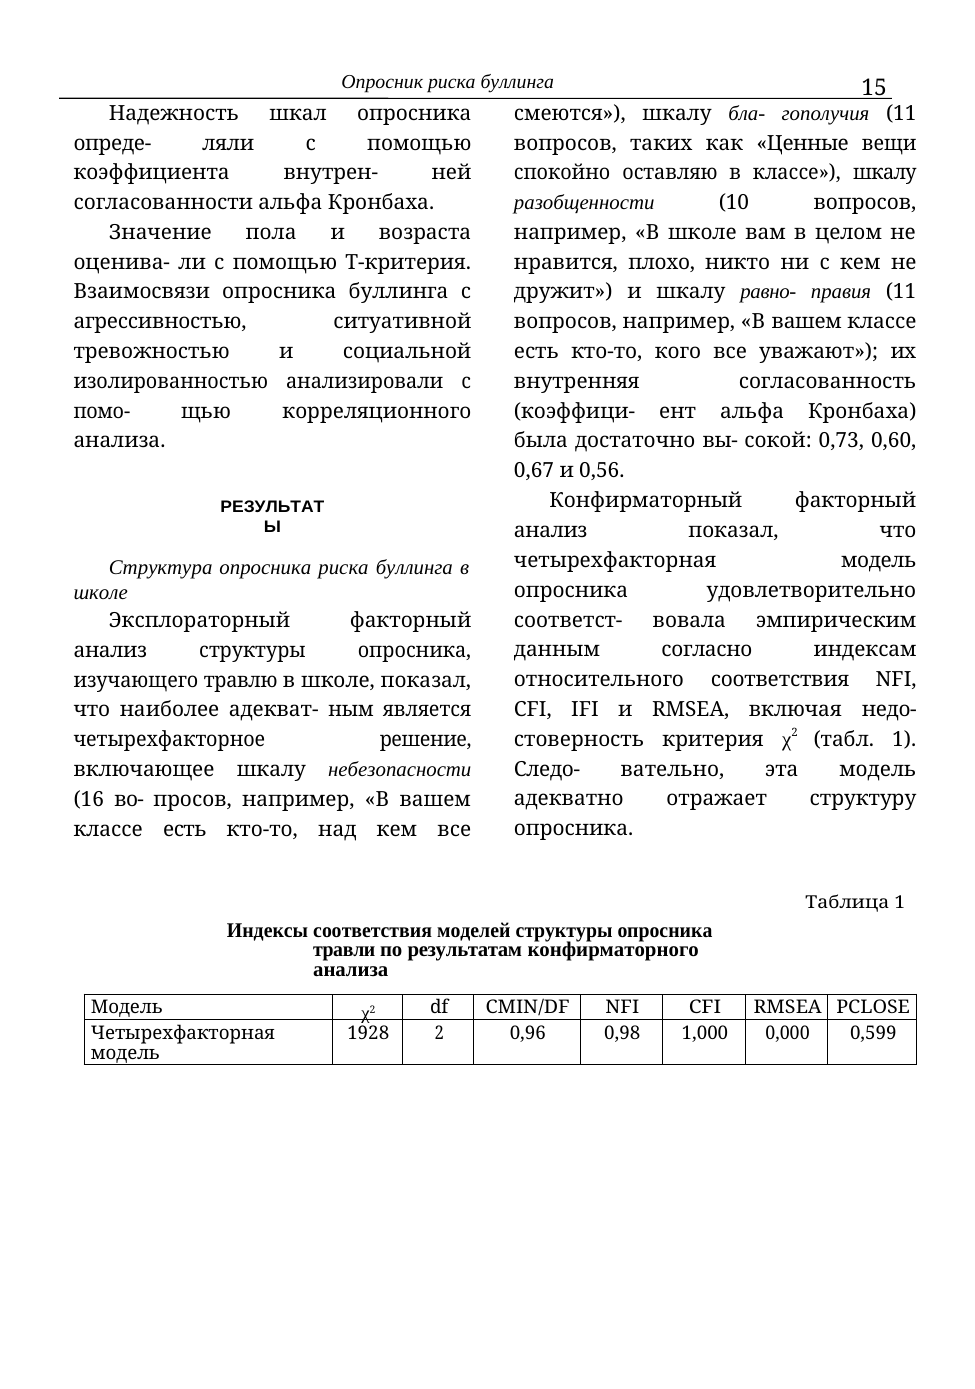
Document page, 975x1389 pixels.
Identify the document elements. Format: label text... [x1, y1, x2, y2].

table_cell 1928 [333, 1020, 402, 1064]
text Значение пола и возраста оценива- ли с помощью Т-критерия. Взаимосвязи опросника буллинга с агрессивностью, ситуативной тревожностью и социальной изолированностью анализировали с помо- щью корреляционного анализа. [73, 217, 471, 454]
subtitle Индексы соответствия моделей структуры опросника травли по результатам конфирматорного анализа [227, 922, 772, 981]
text Эксплораторный факторный анализ структуры опросника, изучающего травлю в школе, показал, что наиболее адекват- ным является четырехфакторное решение, включающее шкалу небезопасности (16 во- просов, например, «В вашем классе есть кто-то, над кем все смеются»), шкалу бла- гополучия (11 вопросов, таких как «Ценные вещи спокойно оставляю в классе»), шкалу разобщенности (10 вопросов, например, «В школе вам в целом не нравится, плохо, никто ни с кем не дружит») и шкалу равно- правия (11 вопросов, например, «В вашем классе есть кто-то, кого все уважают»); их внутренняя согласованность (коэффици- ент альфа Кронбаха) была достаточно вы- сокой: 0,73, 0,60, 0,67 и 0,56. [73, 605, 471, 842]
table_header Модель [85, 995, 332, 1019]
table_header RMSEA [746, 995, 827, 1019]
table_header χ2 [333, 995, 402, 1019]
table_cell 0,98 [581, 1020, 662, 1064]
table_cell 0,599 [828, 1020, 916, 1064]
table_header PCLOSE [828, 995, 916, 1019]
table_cell Четырехфакторная модель [85, 1020, 332, 1064]
text Надежность шкал опросника опреде- ляли с помощью коэффициента внутрен- ней согласованности альфа Кронбаха. [73, 98, 471, 216]
table_cell 0,96 [474, 1020, 580, 1064]
text РЕЗУЛЬТАТЫ [212, 497, 333, 536]
table_header CFI [663, 995, 745, 1019]
table_cell 1,000 [663, 1020, 745, 1064]
table_header NFI [581, 995, 662, 1019]
text Эксплораторный факторный анализ структуры опросника, изучающего травлю в школе, показал, что наиболее адекват- ным является четырехфакторное решение, включающее шкалу небезопасности (16 во- просов, например, «В вашем классе есть кто-то, над кем все смеются»), шкалу бла- гополучия (11 вопросов, таких как «Ценные вещи спокойно оставляю в классе»), шкалу разобщенности (10 вопросов, например, «В школе вам в целом не нравится, плохо, никто ни с кем не дружит») и шкалу равно- правия (11 вопросов, например, «В вашем классе есть кто-то, кого все уважают»); их внутренняя согласованность (коэффици- ент альфа Кронбаха) была достаточно вы- сокой: 0,73, 0,60, 0,67 и 0,56. [514, 98, 916, 484]
text Конфирматорный факторный анализ показал, что четырехфакторная модель опросника удовлетворительно соответст- вовала эмпирическим данным согласно индексам относительного соответствия NFI, CFI, IFI и RMSEA, включая недо- стоверность критерия χ2 (табл. 1). Следо- вательно, эта модель адекватно отражает структуру опросника. [514, 486, 916, 842]
table_header CMIN/DF [474, 995, 580, 1019]
table_header df [403, 995, 473, 1019]
table_cell 2 [403, 1020, 473, 1064]
text Таблица 1 [805, 890, 929, 914]
text Структура опросника риска буллинга в школе [73, 555, 471, 604]
table_cell 0,000 [746, 1020, 827, 1064]
